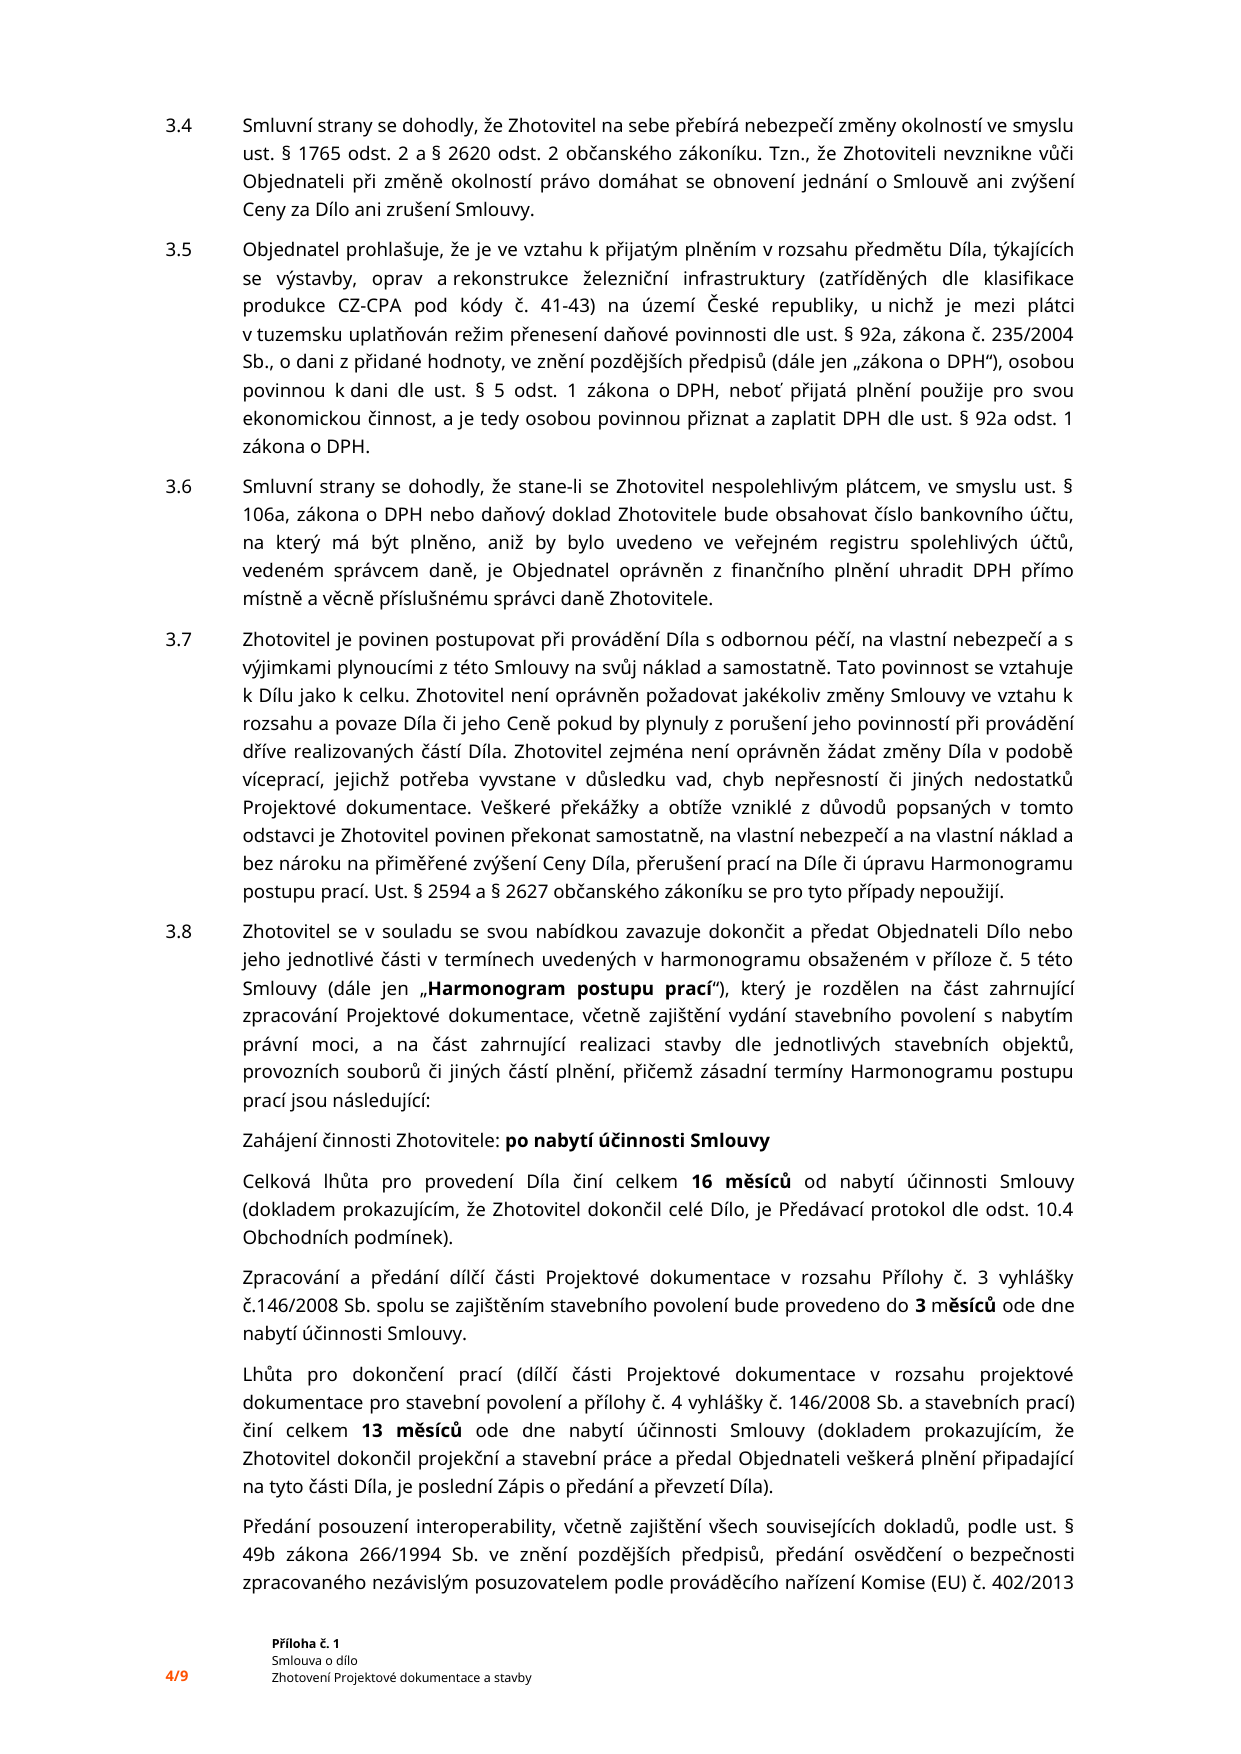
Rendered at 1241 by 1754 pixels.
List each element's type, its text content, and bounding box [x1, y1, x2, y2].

text Lhůta pro dokončení prací (dílčí části Projektové dokumentace v rozsahu projektové dokumentace pro stavební povolení a přílohy č. 4 vyhlášky č. 146/2008 Sb. a stavebních prací) činí celkem 13 měsíců ode dne nabytí účinnosti Smlouvy (dokladem prokazujícím, že Zhotovitel dokončil projekční a stavební práce a předal Objednateli veškerá plnění připadající na tyto části Díla, je poslední Zápis o předání a převzetí Díla). [242, 1361, 1075, 1499]
text Smluvní strany se dohodly, že Zhotovitel na sebe přebírá nebezpečí změny okolností ve smyslu ust. § 1765 odst. 2 a § 2620 odst. 2 občanského zákoníku. Tzn., že Zhotoviteli nevznikne vůči Objednateli při změně okolností právo domáhat se obnovení jednání o Smlouvě ani zvýšení Ceny za Dílo ani zrušení Smlouvy. [165, 112, 1075, 222]
text Smluvní strany se dohodly, že stane-li se Zhotovitel nespolehlivým plátcem, ve smyslu ust. § 106a, zákona o DPH nebo daňový doklad Zhotovitele bude obsahovat číslo bankovního účtu, na který má být plněno, aniž by bylo uvedeno ve veřejném registru spolehlivých účtů, vedeném správcem daně, je Objednatel oprávněn z finančního plnění uhradit DPH přímo místně a věcně příslušnému správci daně Zhotovitele. [165, 473, 1075, 611]
text Celková lhůta pro provedení Díla činí celkem 16 měsíců od nabytí účinnosti Smlouvy (dokladem prokazujícím, že Zhotovitel dokončil celé Dílo, je Předávací protokol dle odst. 10.4 Obchodních podmínek). [242, 1168, 1075, 1249]
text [242, 1514, 1075, 1595]
text Objednatel prohlašuje, že je ve vztahu k přijatým plněním v rozsahu předmětu Díla, týkajících se výstavby, oprav a rekonstrukce železniční infrastruktury (zatříděných dle klasifikace produkce CZ-CPA pod kódy č. 41-43) na území České republiky, u nichž je mezi plátci v tuzemsku uplatňován režim přenesení daňové povinnosti dle ust. § 92a, zákona č. 235/2004 Sb., o dani z přidané hodnoty, ve znění pozdějších předpisů (dále jen „zákona o DPH“), osobou povinnou k dani dle ust. § 5 odst. 1 zákona o DPH, neboť přijatá plnění použije pro svou ekonomickou činnost, a je tedy osobou povinnou přiznat a zaplatit DPH dle ust. § 92a odst. 1 zákona o DPH. [165, 237, 1075, 458]
text Zpracování a předání dílčí části Projektové dokumentace v rozsahu Přílohy č. 3 vyhlášky č.146/2008 Sb. spolu se zajištěním stavebního povolení bude provedeno do 3 měsíců ode dne nabytí účinnosti Smlouvy. [242, 1264, 1075, 1346]
text Zahájení činnosti Zhotovitele: po nabytí účinnosti Smlouvy [242, 1127, 1075, 1153]
text Zhotovitel je povinen postupovat při provádění Díla s odbornou péčí, na vlastní nebezpečí a s výjimkami plynoucími z této Smlouvy na svůj náklad a samostatně. Tato povinnost se vztahuje k Dílu jako k celku. Zhotovitel není oprávněn požadovat jakékoliv změny Smlouvy ve vztahu k rozsahu a povaze Díla či jeho Ceně pokud by plynuly z porušení jeho povinností při provádění dříve realizovaných částí Díla. Zhotovitel zejména není oprávněn žádat změny Díla v podobě víceprací, jejichž potřeba vyvstane v důsledku vad, chyb nepřesností či jiných nedostatků Projektové dokumentace. Veškeré překážky a obtíže vzniklé z důvodů popsaných v tomto odstavci je Zhotovitel povinen překonat samostatně, na vlastní nebezpečí a na vlastní náklad a bez nároku na přiměřené zvýšení Ceny Díla, přerušení prací na Díle či úpravu Harmonogramu postupu prací. Ust. § 2594 a § 2627 občanského zákoníku se pro tyto případy nepoužijí. [165, 626, 1075, 904]
text Zhotovitel se v souladu se svou nabídkou zavazuje dokončit a předat Objednateli Dílo nebo jeho jednotlivé části v termínech uvedených v harmonogramu obsaženém v příloze č. 5 této Smlouvy (dále jen „Harmonogram postupu prací“), který je rozdělen na část zahrnující zpracování Projektové dokumentace, včetně zajištění vydání stavebního povolení s nabytím právní moci, a na část zahrnující realizaci stavby dle jednotlivých stavebních objektů, provozních souborů či jiných částí plnění, přičemž zásadní termíny Harmonogramu postupu prací jsou následující: [165, 919, 1075, 1112]
